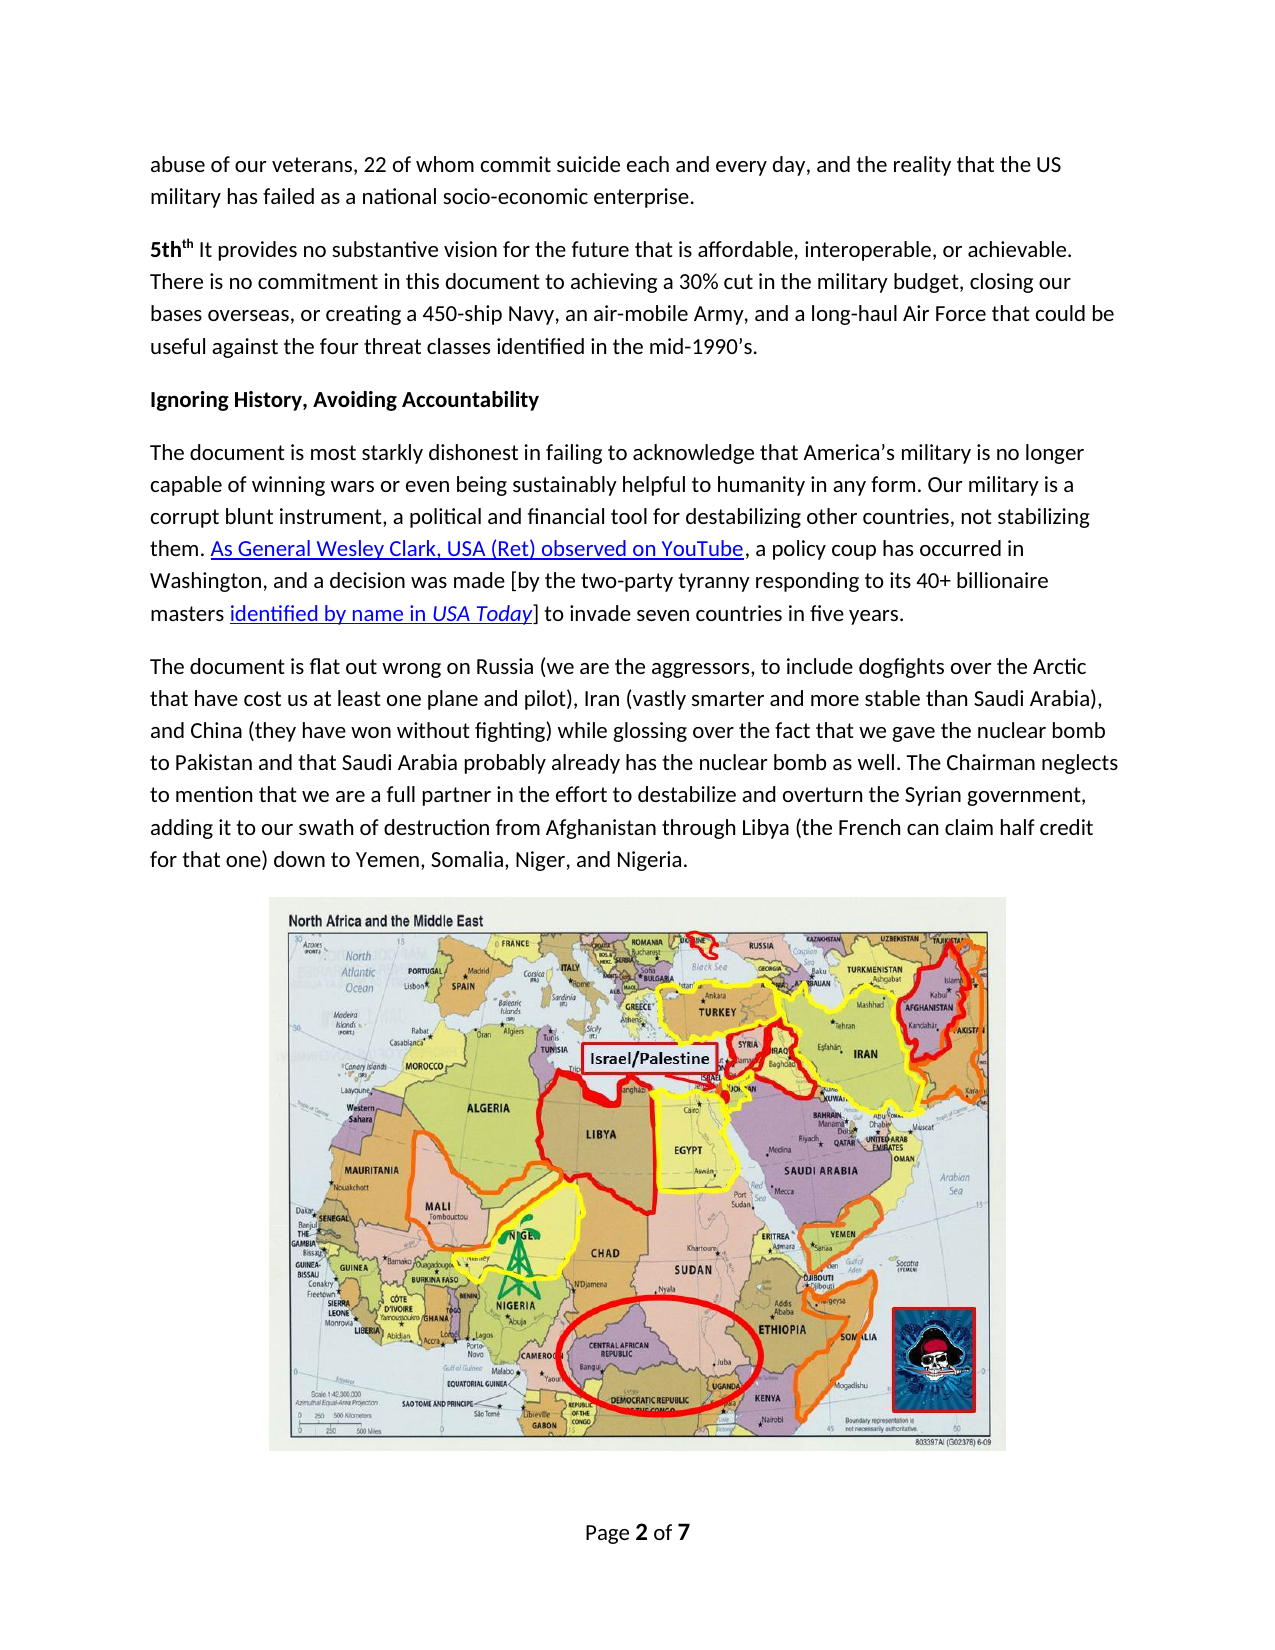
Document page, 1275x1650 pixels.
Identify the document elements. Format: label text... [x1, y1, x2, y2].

text The document is flat out wrong on Russia (we are the aggressors, to include dogfights over the Arctic that have cost us at least one plane and pilot), Iran (vastly smarter and more stable than Saudi Arabia), and China (they have won without fighting) while glossing over the fact that we gave the nuclear bomb to Pakistan and that Saudi Arabia probably already has the nuclear bomb as well. The Chairman neglects to mention that we are a full partner in the effort to destabilize and overturn the Syrian government, adding it to our swath of destruction from Afghanistan through Libya (the French can claim half credit for that one) down to Yemen, Somalia, Niger, and Nigeria. [150, 652, 1125, 873]
text The document is most starkly dishonest in failing to acknowledge that America’s military is no longer capable of winning wars or even being sustainably helpful to humanity in any form. Our military is a corrupt blunt instrument, a political and financial tool for destabilizing other countries, not stabilizing them. As General Wesley Clark, USA (Ret) observed on YouTube, a policy coup has occurred in Washington, and a decision was made [by the two-party tyranny responding to its 40+ billionaire masters identified by name in USA Today] to invade seven countries in five years. [150, 438, 1125, 627]
text 5thth It provides no substantive vision for the future that is affordable, interoperable, or achievable. There is no commitment in this document to achieving a 30% cut in the military budget, closing our bases overseas, or creating a 450-ship Navy, an air-mobile Army, and a long-haul Air Force that could be useful against the four threat classes identified in the mid-1990’s. [150, 235, 1125, 360]
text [150, 150, 1125, 210]
picture [269, 897, 1006, 1451]
text Ignoring History, Avoiding Accountability [150, 385, 1125, 413]
